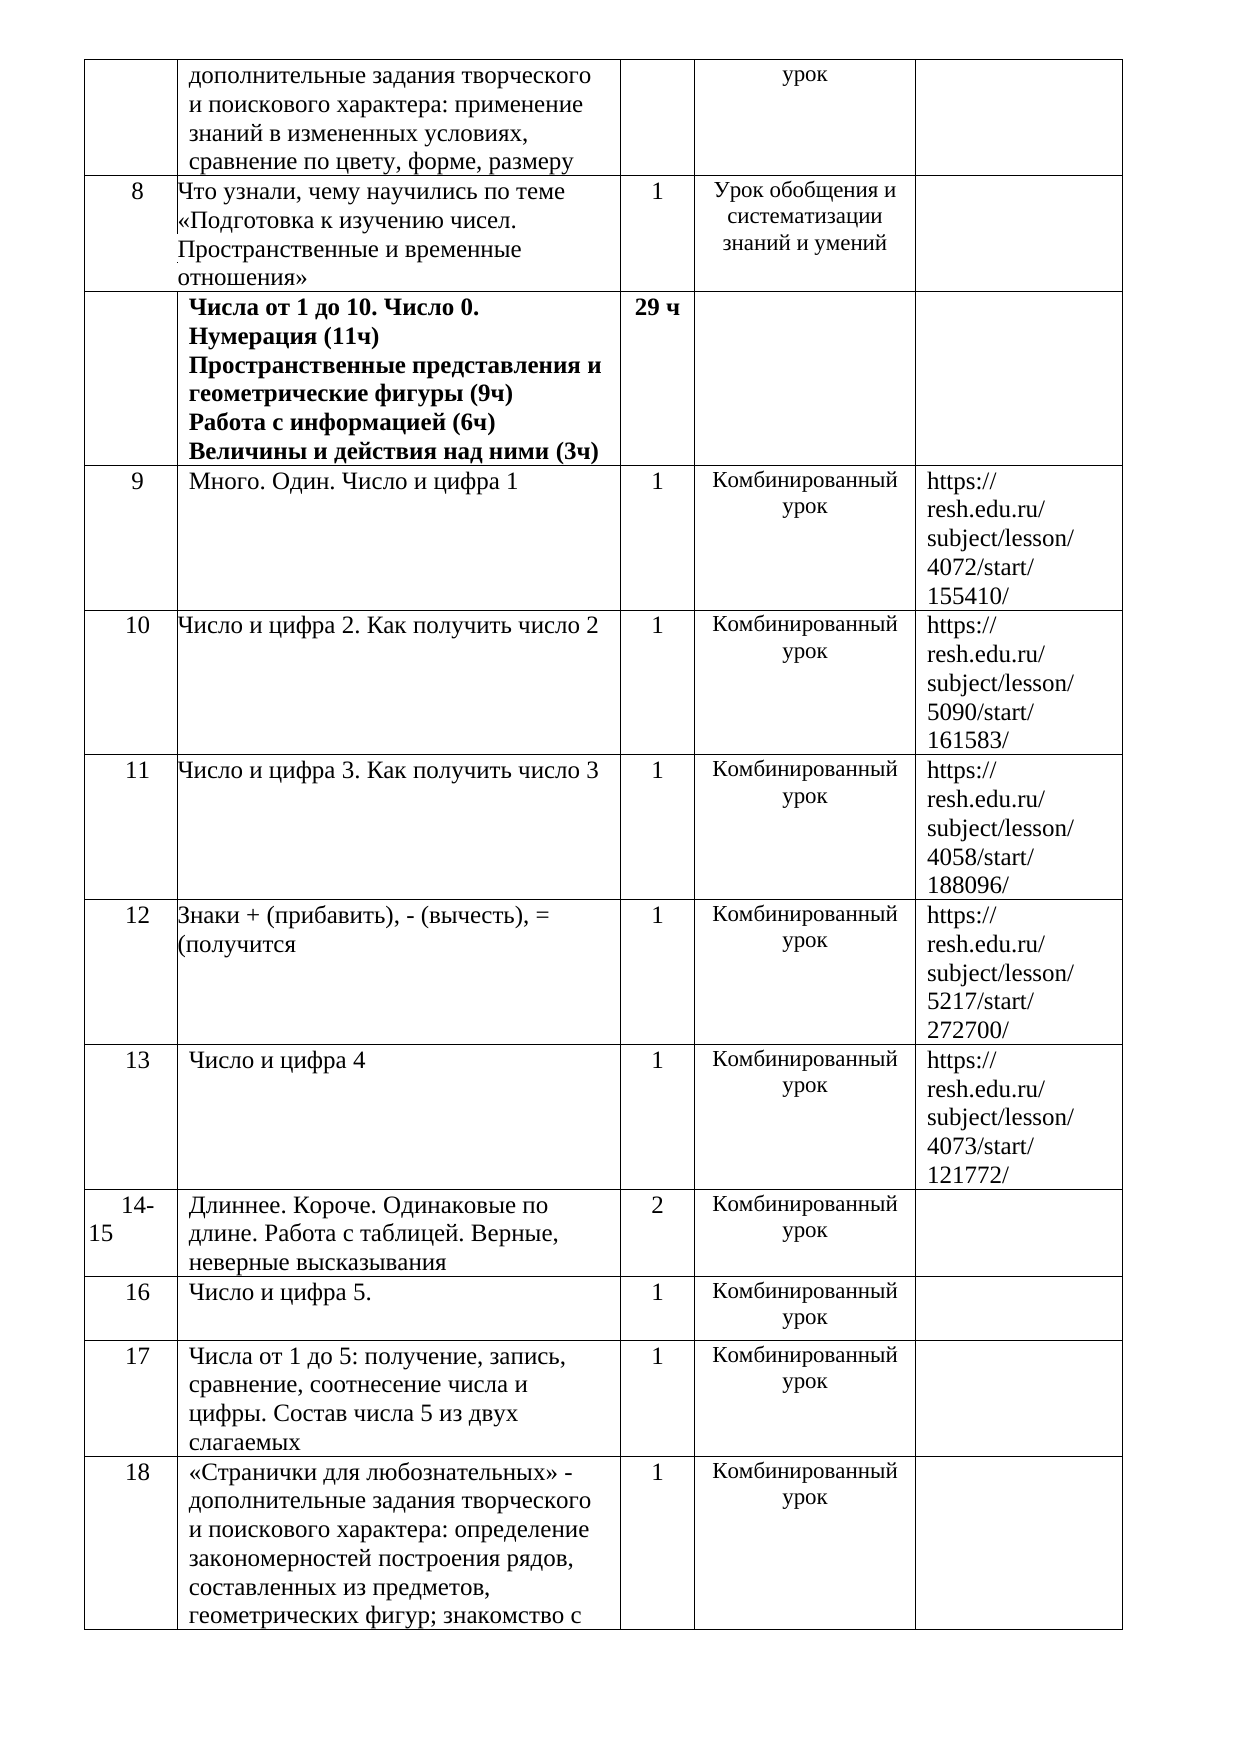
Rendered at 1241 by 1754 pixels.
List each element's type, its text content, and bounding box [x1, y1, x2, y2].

table_cell 1 [621, 466, 694, 609]
table_cell Комбинированный урок [695, 466, 915, 609]
table_cell Число и цифра 5. [178, 1277, 620, 1340]
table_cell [178, 1457, 620, 1629]
table_cell https://resh.edu.ru/subject/lesson/5217/start/272700/ [916, 900, 1122, 1044]
table_cell 1 [621, 1045, 694, 1189]
table_cell 14-15 [85, 1190, 177, 1276]
table_cell Комбинированный урок [695, 1341, 915, 1456]
table_cell [695, 292, 915, 465]
table_cell [916, 1277, 1122, 1340]
table_cell 29 ч [621, 292, 694, 465]
table_cell Комбинированный урок [695, 900, 915, 1044]
table_cell 1 [621, 176, 694, 291]
table_cell [916, 292, 1122, 465]
table_cell Число и цифра 4 [178, 1045, 620, 1189]
table_cell Числа от 1 до 5: получение, запись, сравнение, соотнесение числа и цифры. Состав числа 5 из двух слагаемых [178, 1341, 620, 1456]
table_cell [916, 1457, 1122, 1629]
table_cell 1 [621, 60, 694, 175]
table_cell Знаки + (прибавить), - (вычесть), = (получится [178, 900, 620, 1044]
table_cell Число и цифра 2. Как получить число 2 [178, 611, 620, 754]
table_cell 12 [85, 900, 177, 1044]
table_cell Много. Один. Число и цифра 1 [178, 466, 620, 609]
table_cell 1 [621, 1341, 694, 1456]
table_cell 1 [621, 1277, 694, 1340]
table_cell https://resh.edu.ru/subject/lesson/4058/start/188096/ [916, 755, 1122, 899]
table_cell 13 [85, 1045, 177, 1189]
table_cell Комбинированный урок [695, 755, 915, 899]
table_cell [916, 176, 1122, 291]
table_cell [178, 60, 620, 175]
table_cell 1 [621, 1457, 694, 1629]
table_cell [916, 60, 1122, 175]
table_cell 8 [85, 176, 177, 291]
table_cell 18 [85, 1457, 177, 1629]
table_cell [695, 1457, 915, 1629]
table_cell Число и цифра 3. Как получить число 3 [178, 755, 620, 899]
table_cell Комбинированный урок [695, 1045, 915, 1189]
table_cell Что узнали, чему научились по теме «Подготовка к изучению чисел. Пространственные и временные отношения» [178, 176, 620, 291]
table_cell 17 [85, 1341, 177, 1456]
table_cell 7 [85, 60, 177, 175]
table_cell [85, 292, 177, 465]
table_cell Длиннее. Короче. Одинаковые по длине. Работа с таблицей. Верные, неверные высказывания [178, 1190, 620, 1276]
table_cell [916, 1190, 1122, 1276]
table_cell 1 [621, 900, 694, 1044]
table_cell 11 [85, 755, 177, 899]
table_cell [916, 1341, 1122, 1456]
table_cell Числа от 1 до 10. Число 0. Нумерация (11ч) Пространственные представления и геометрические фигуры (9ч) Работа с информацией (6ч) Величины и действия над ними (3ч) [178, 292, 620, 465]
table_cell 9 [85, 466, 177, 609]
table_cell Комбинированный урок [695, 1277, 915, 1340]
table_cell 10 [85, 611, 177, 754]
table_cell 2 [621, 1190, 694, 1276]
table_cell Комбинированный урок [695, 611, 915, 754]
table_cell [695, 60, 915, 175]
table_cell 16 [85, 1277, 177, 1340]
table_cell https://resh.edu.ru/subject/lesson/4073/start/121772/ [916, 1045, 1122, 1189]
table_cell 1 [621, 611, 694, 754]
table_cell https://resh.edu.ru/subject/lesson/5090/start/161583/ [916, 611, 1122, 754]
table_cell Урок обобщения и систематизации знаний и умений [695, 176, 915, 291]
table_cell Комбинированный урок [695, 1190, 915, 1276]
table_cell 1 [621, 755, 694, 899]
table_cell https://resh.edu.ru/subject/lesson/4072/start/155410/ [916, 466, 1122, 609]
